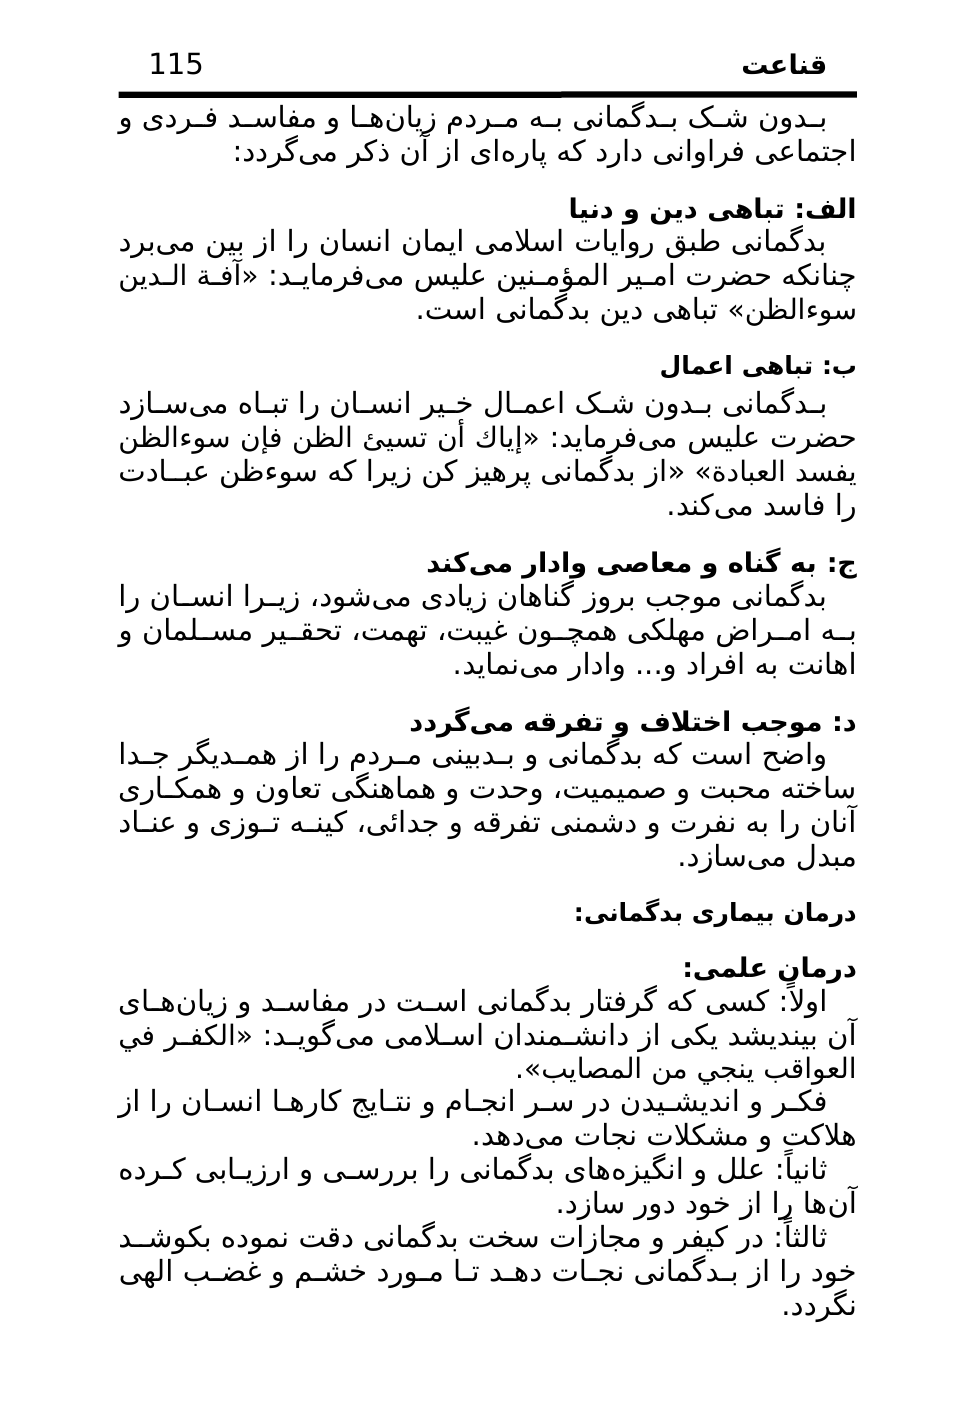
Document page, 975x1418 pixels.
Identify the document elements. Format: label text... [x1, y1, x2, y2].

text درمان علمی: [118, 953, 857, 984]
text ج: ‌به گناه و معاصی وادار می‌‌کند [118, 548, 857, 579]
text درمان بیماری بدگمانی: [118, 898, 857, 928]
text الف: تباهی دین و دنیا [118, 193, 857, 224]
text بدگمانی موجب بروز گناهان زیادی می‌شود، زیرا انسان را به امراض مهلکی همچون غیبت،‌ تهمت،‌ تحقیر مسلمان و اهانت به افراد و... وادار می‌نماید. [118, 579, 857, 681]
text واضح است که بدگمانی و بدبینی مردم را از همدیگر جدا ساخته محبت و صمیمیت، وحدت و هماهنگی تعاون و همکاری آنان را به نفرت و دشمنی تفرقه و جدائی، کینه توزی و عناد مبدل می‌سازد. [118, 738, 857, 873]
text ثانیاً: علل و انگیزه‌های بدگمانی را بررسی و ارزیابی کرده آن‌ها را از خود دور سازد. [118, 1153, 857, 1221]
text بدون شک بدگمانی به مردم زیان‌ها و مفاسد فردی و اجتماعی فراوانی دارد که پاره‌ای از آن ذکر می‌گردد: [118, 100, 857, 168]
text بدگمانی بدون شک اعمال خیر انسان را تباه می‌سازد حضرت علیس می‌فرماید: «إياك أن تسيئ الظن فإن سوء‌الظن يفسد العبادة‌» «از بدگمانی پرهیز کن زیرا که سوء‌ظن عبادت را فاسد می‌کند. [118, 387, 857, 523]
text د: موجب اختلاف و تفرقه می‌گردد [118, 706, 857, 738]
text فکر و اندیشیدن در سر انجام و نتایج کارها انسان را از هلاکت و مشکلات نجات می‌دهد. [118, 1085, 857, 1153]
text بدگمانی طبق روایات اسلامی ایمان انسان را از بین می‌برد چنانکه حضرت امیر المؤمنین علیس می‌فرماید: «آفة ‌الدين سوء‌الظن» تباهی دین بدگمانی است. [118, 224, 857, 326]
text اولاً‌: کسی که گرفتار بدگمانی است در مفاسد و زیان‌های آن بیندیشد یکی از دانشمندان اسلامی می‌گوید: «الكفر في العواقب ينجي من المصايب». [118, 984, 857, 1085]
text ثالثاً‌: در کیفر و مجازات سخت بدگمانی دقت نموده بکوشد خود را از بدگمانی نجات دهد تا مورد خشم و غضب الهی نگردد. [118, 1221, 857, 1322]
text ب: تباهی اعمال [118, 351, 857, 381]
